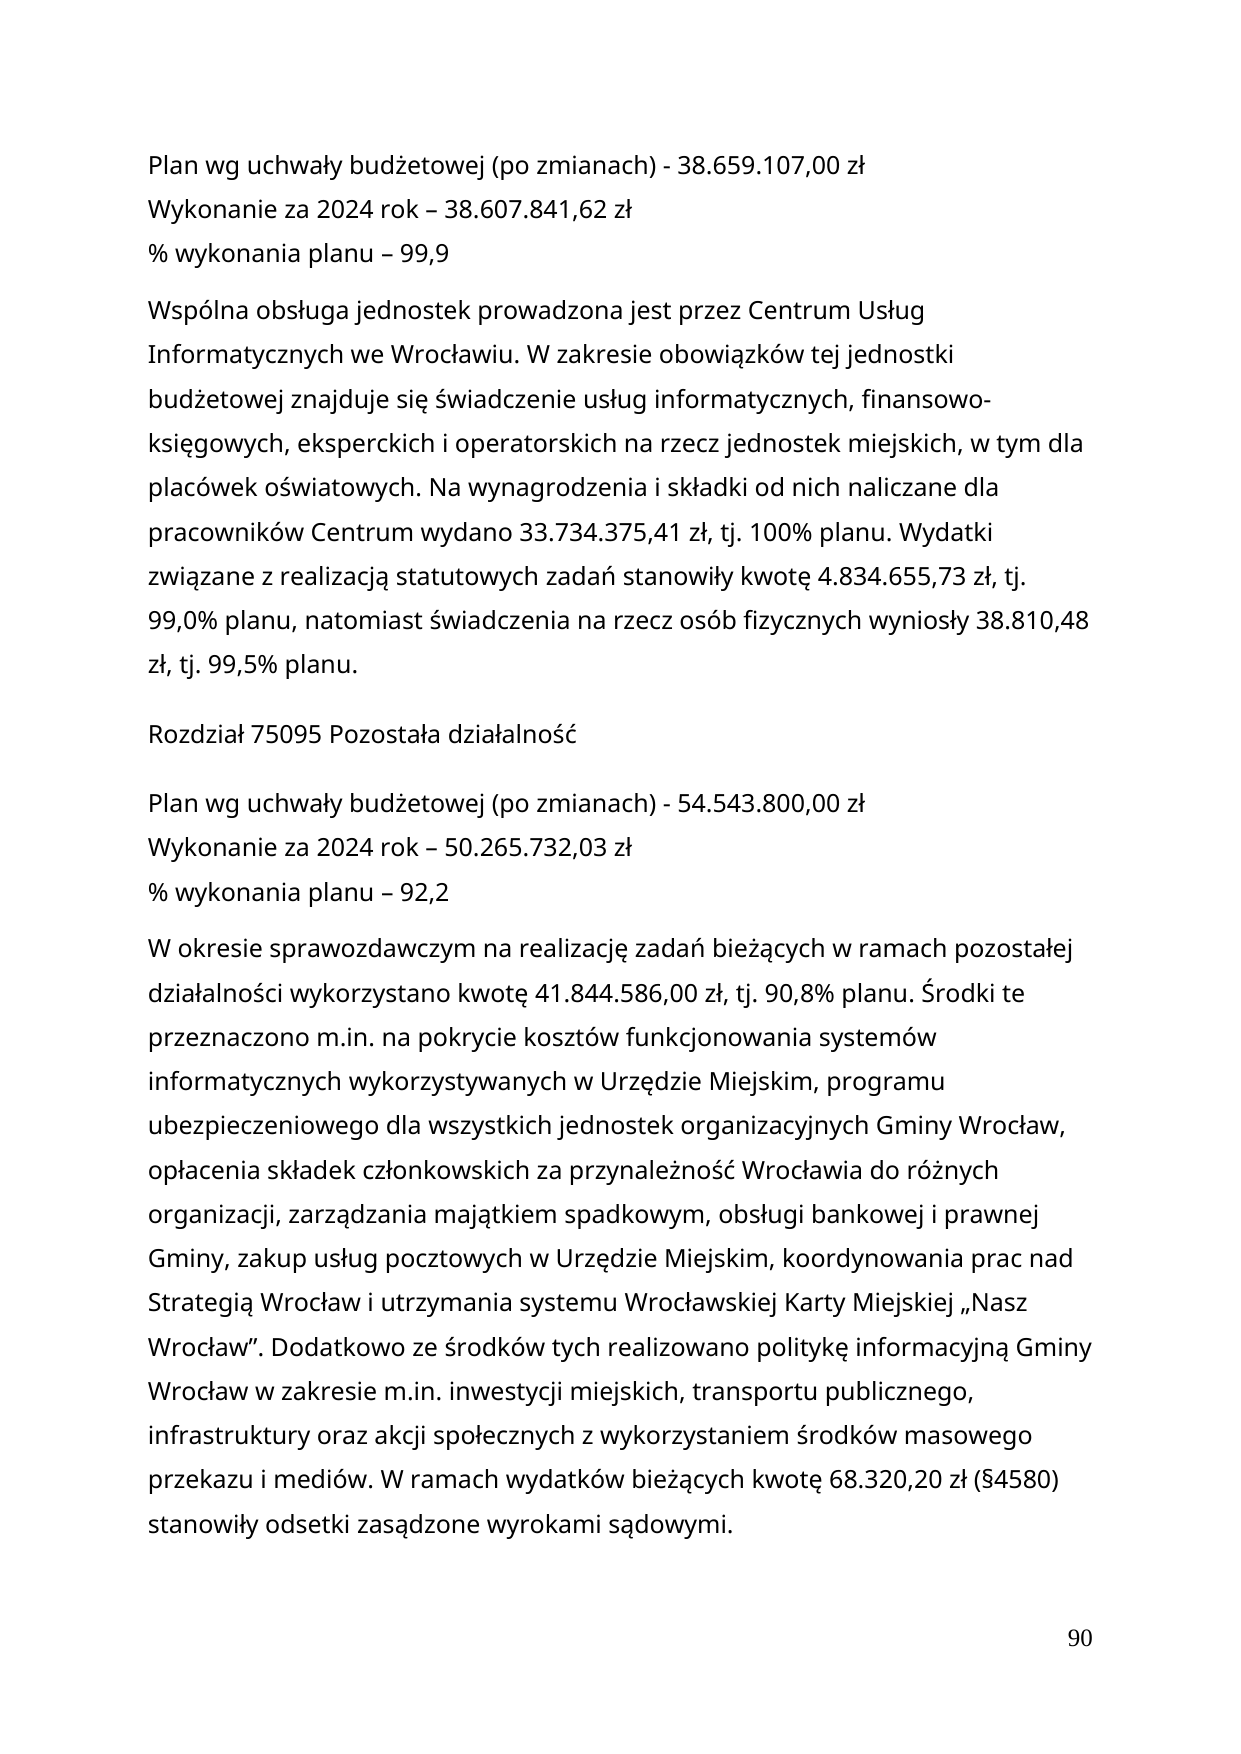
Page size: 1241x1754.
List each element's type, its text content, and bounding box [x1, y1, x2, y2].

text Wspólna obsługa jednostek prowadzona jest przez Centrum Usług Informatycznych we Wrocławiu. W zakresie obowiązków tej jednostki budżetowej znajduje się świadczenie usług informatycznych, finansowo-księgowych, eksperckich i operatorskich na rzecz jednostek miejskich, w tym dla placówek oświatowych. Na wynagrodzenia i składki od nich naliczane dla pracowników Centrum wydano 33.734.375,41 zł, tj. 100% planu. Wydatki związane z realizacją statutowych zadań stanowiły kwotę 4.834.655,73 zł, tj. 99,0% planu, natomiast świadczenia na rzecz osób fizycznych wyniosły 38.810,48 zł, tj. 99,5% planu. [148, 293, 1093, 681]
text Rozdział 75095 Pozostała działalność [148, 716, 1093, 750]
text % wykonania planu – 92,2 [148, 874, 1093, 908]
text Plan wg uchwały budżetowej (po zmianach) - 38.659.107,00 zł [148, 148, 1093, 182]
text Wykonanie za 2024 rok – 50.265.732,03 zł [148, 830, 1093, 864]
text W okresie sprawozdawczym na realizację zadań bieżących w ramach pozostałej działalności wykorzystano kwotę 41.844.586,00 zł, tj. 90,8% planu. Środki te przeznaczono m.in. na pokrycie kosztów funkcjonowania systemów informatycznych wykorzystywanych w Urzędzie Miejskim, programu ubezpieczeniowego dla wszystkich jednostek organizacyjnych Gminy Wrocław, opłacenia składek członkowskich za przynależność Wrocławia do różnych organizacji, zarządzania majątkiem spadkowym, obsługi bankowej i prawnej Gminy, zakup usług pocztowych w Urzędzie Miejskim, koordynowania prac nad Strategią Wrocław i utrzymania systemu Wrocławskiej Karty Miejskiej „Nasz Wrocław”. Dodatkowo ze środków tych realizowano politykę informacyjną Gminy Wrocław w zakresie m.in. inwestycji miejskich, transportu publicznego, infrastruktury oraz akcji społecznych z wykorzystaniem środków masowego przekazu i mediów. W ramach wydatków bieżących kwotę 68.320,20 zł (§4580) stanowiły odsetki zasądzone wyrokami sądowymi. [148, 931, 1093, 1541]
text % wykonania planu – 99,9 [148, 236, 1093, 270]
text Wykonanie za 2024 rok – 38.607.841,62 zł [148, 192, 1093, 226]
text Plan wg uchwały budżetowej (po zmianach) - 54.543.800,00 zł [148, 786, 1093, 820]
